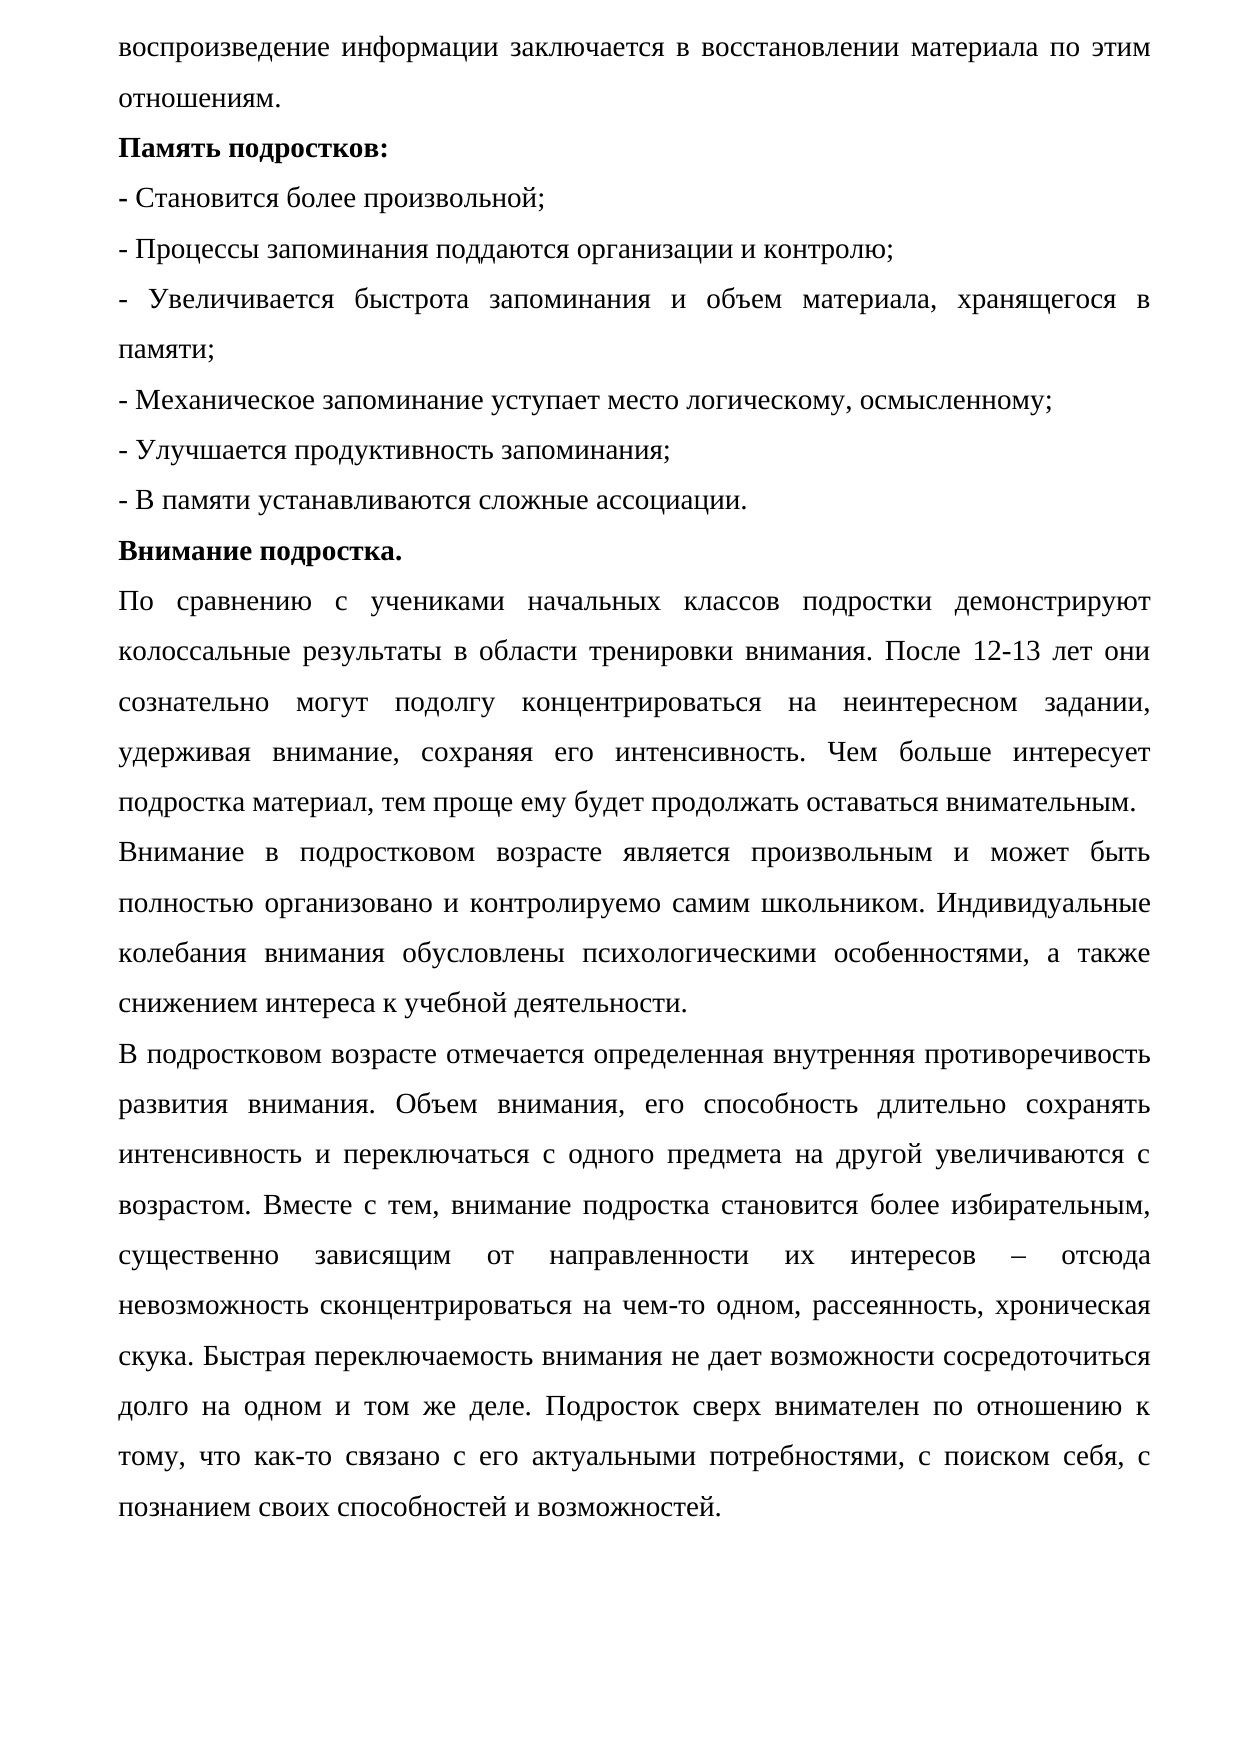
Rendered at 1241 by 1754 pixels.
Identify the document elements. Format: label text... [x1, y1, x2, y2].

text - Становится более произвольной; [118, 181, 1152, 214]
text Внимание в подростковом возрасте является произвольным и может быть полностью организовано и контролируемо самим школьником. Индивидуальные колебания внимания обусловлены психологическими особенностями, а также снижением интереса к учебной деятельности. [118, 834, 1152, 1019]
text - Увеличивается быстрота запоминания и объем материала, хранящегося в памяти; [118, 281, 1152, 365]
text - Улучшается продуктивность запоминания; [118, 432, 1152, 466]
text - В памяти устанавливаются сложные ассоциации. [118, 482, 1152, 516]
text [118, 29, 1152, 113]
text - Процессы запоминания поддаются организации и контролю; [118, 231, 1152, 264]
text Память подростков: [118, 130, 1152, 164]
text В подростковом возрасте отмечается определенная внутренняя противоречивость развития внимания. Объем внимания, его способность длительно сохранять интенсивность и переключаться с одного предмета на другой увеличиваются с возрастом. Вместе с тем, внимание подростка становится более избирательным, существенно зависящим от направленности их интересов – отсюда невозможность сконцентрироваться на чем-то одном, рассеянность, хроническая скука. Быстрая переключаемость внимания не дает возможности сосредоточиться долго на одном и том же деле. Подросток сверх внимателен по отношению к тому, что как-то связано с его актуальными потребностями, с поиском себя, с познанием своих способностей и возможностей. [118, 1036, 1152, 1522]
text По сравнению с учениками начальных классов подростки демонстрируют колоссальные результаты в области тренировки внимания. После 12-13 лет они сознательно могут подолгу концентрироваться на неинтересном задании, удерживая внимание, сохраняя его интенсивность. Чем больше интересует подростка материал, тем проще ему будет продолжать оставаться внимательным. [118, 583, 1152, 818]
text Внимание подростка. [118, 533, 1152, 566]
text - Механическое запоминание уступает место логическому, осмысленному; [118, 382, 1152, 415]
